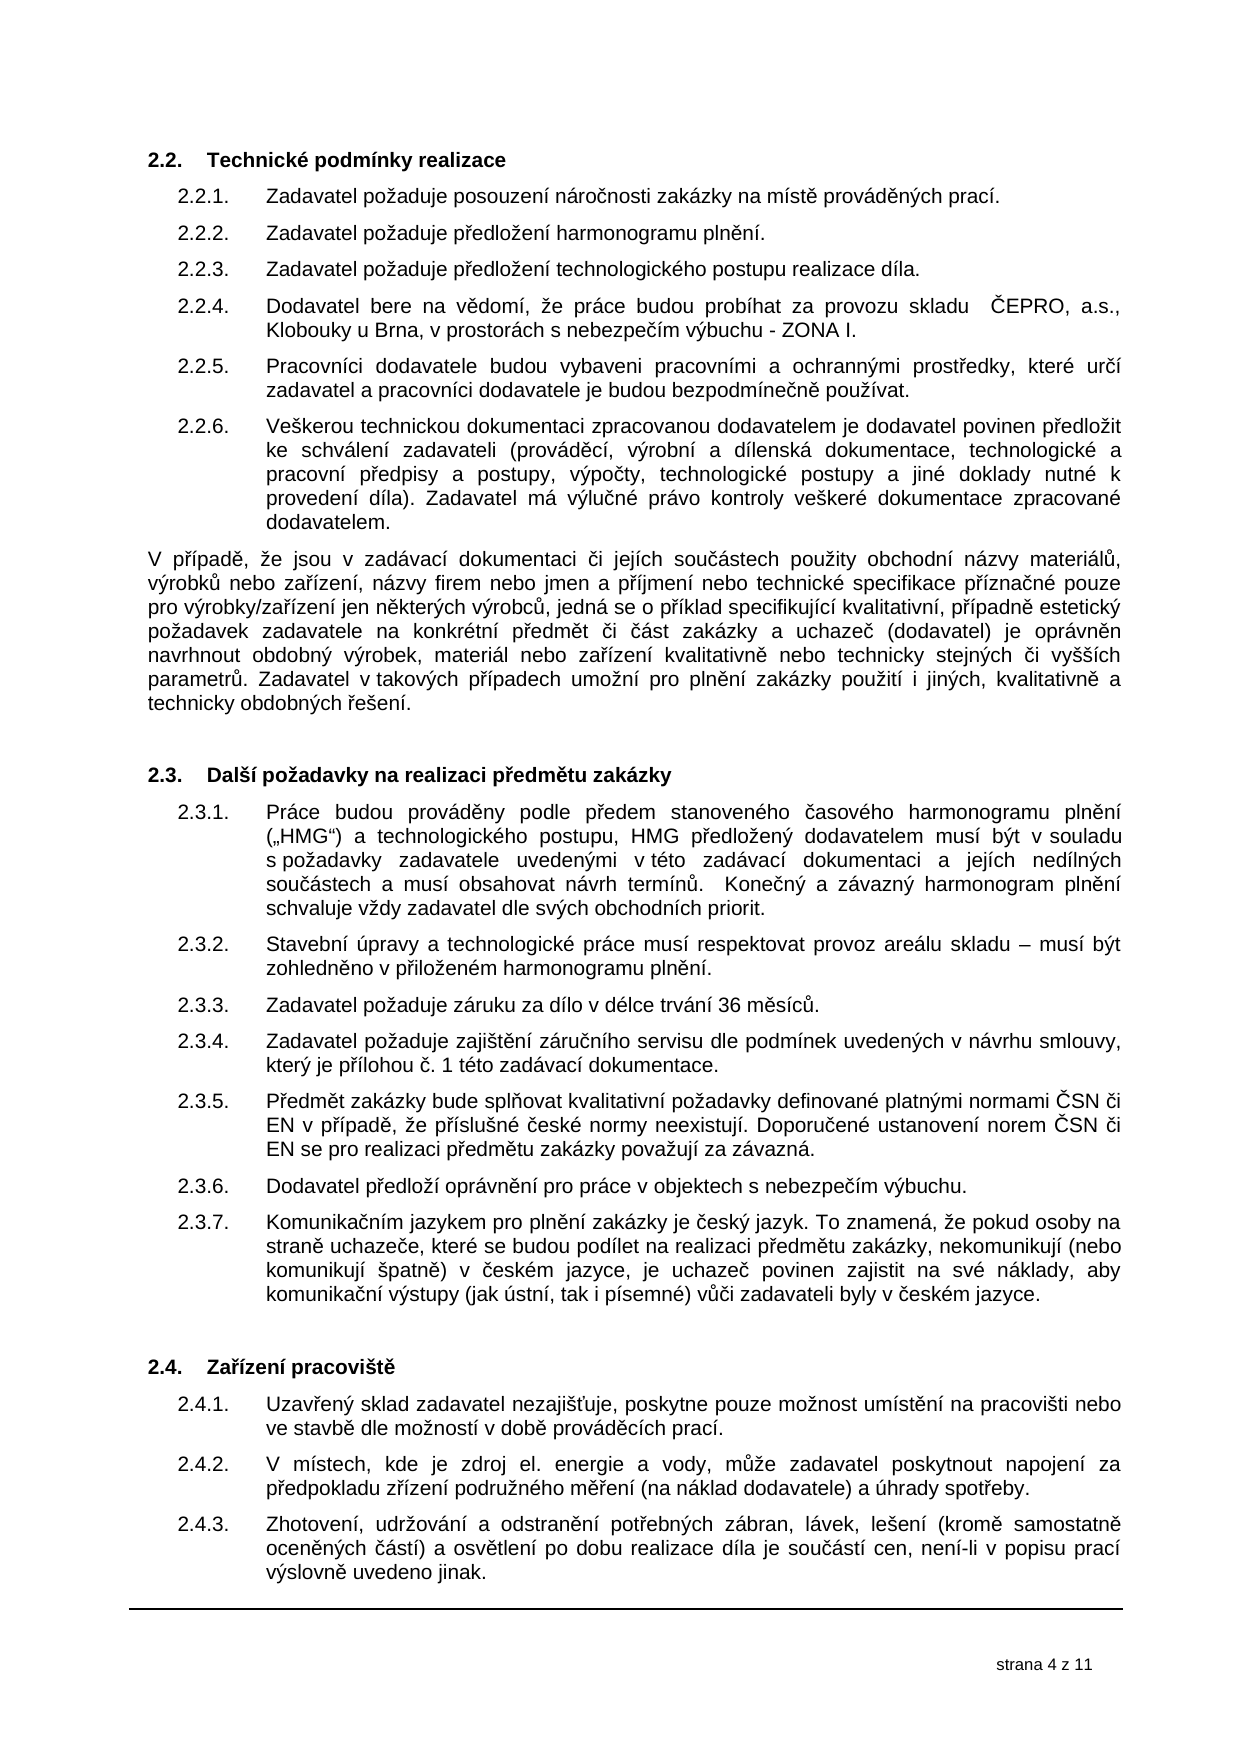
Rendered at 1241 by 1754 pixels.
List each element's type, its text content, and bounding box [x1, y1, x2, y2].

text Zadavatel požaduje posouzení náročnosti zakázky na místě prováděných prací. [177, 184, 1122, 208]
text Práce budou prováděny podle předem stanoveného časového harmonogramu plnění („HMG“) a technologického postupu, HMG předložený dodavatelem musí být v souladu s požadavky zadavatele uvedenými v této zadávací dokumentaci a jejích nedílných součástech a musí obsahovat návrh termínů. Konečný a závazný harmonogram plnění schvaluje vždy zadavatel dle svých obchodních priorit. [177, 800, 1122, 919]
text Veškerou technickou dokumentaci zpracovanou dodavatelem je dodavatel povinen předložit ke schválení zadavateli (prováděcí, výrobní a dílenská dokumentace, technologické a pracovní předpisy a postupy, výpočty, technologické postupy a jiné doklady nutné k provedení díla). Zadavatel má výlučné právo kontroly veškeré dokumentace zpracované dodavatelem. [177, 414, 1122, 534]
text Zařízení pracoviště [148, 1355, 1122, 1379]
text Zadavatel požaduje předložení harmonogramu plnění. [177, 221, 1122, 244]
text Pracovníci dodavatele budou vybaveni pracovními a ochrannými prostředky, které určí zadavatel a pracovníci dodavatele je budou bezpodmínečně používat. [177, 354, 1122, 402]
text Dodavatel předloží oprávnění pro práce v objektech s nebezpečím výbuchu. [177, 1174, 1122, 1198]
text V případě, že jsou v zadávací dokumentaci či jejích součástech použity obchodní názvy materiálů, výrobků nebo zařízení, názvy firem nebo jmen a příjmení nebo technické specifikace příznačné pouze pro výrobky/zařízení jen některých výrobců, jedná se o příklad specifikující kvalitativní, případně estetický požadavek zadavatele na konkrétní předmět či část zakázky a uchazeč (dodavatel) je oprávněn navrhnout obdobný výrobek, materiál nebo zařízení kvalitativně nebo technicky stejných či vyšších parametrů. Zadavatel v takových případech umožní pro plnění zakázky použití i jiných, kvalitativně a technicky obdobných řešení. [148, 547, 1122, 714]
text V místech, kde je zdroj el. energie a vody, může zadavatel poskytnout napojení za předpokladu zřízení podružného měření (na náklad dodavatele) a úhrady spotřeby. [177, 1452, 1122, 1500]
text Zadavatel požaduje záruku za dílo v délce trvání 36 měsíců. [177, 992, 1122, 1016]
text Uzavřený sklad zadavatel nezajišťuje, poskytne pouze možnost umístění na pracovišti nebo ve stavbě dle možností v době prováděcích prací. [177, 1391, 1122, 1439]
text Předmět zakázky bude splňovat kvalitativní požadavky definované platnými normami ČSN či EN v případě, že příslušné české normy neexistují. Doporučené ustanovení norem ČSN či EN se pro realizaci předmětu zakázky považují za závazná. [177, 1089, 1122, 1161]
text Další požadavky na realizaci předmětu zakázky [148, 763, 1122, 787]
text Dodavatel bere na vědomí, že práce budou probíhat za provozu skladu ČEPRO, a.s., Klobouky u Brna, v prostorách s nebezpečím výbuchu - ZONA I. [177, 293, 1122, 341]
text Stavební úpravy a technologické práce musí respektovat provoz areálu skladu – musí být zohledněno v přiloženém harmonogramu plnění. [177, 932, 1122, 980]
text Technické podmínky realizace [148, 148, 1122, 172]
text Zadavatel požaduje zajištění záručního servisu dle podmínek uvedených v návrhu smlouvy, který je přílohou č. 1 této zadávací dokumentace. [177, 1029, 1122, 1077]
text Komunikačním jazykem pro plnění zakázky je český jazyk. To znamená, že pokud osoby na straně uchazeče, které se budou podílet na realizaci předmětu zakázky, nekomunikují (nebo komunikují špatně) v českém jazyce, je uchazeč povinen zajistit na své náklady, aby komunikační výstupy (jak ústní, tak i písemné) vůči zadavateli byly v českém jazyce. [177, 1210, 1122, 1306]
text Zadavatel požaduje předložení technologického postupu realizace díla. [177, 257, 1122, 281]
text Zhotovení, udržování a odstranění potřebných zábran, lávek, lešení (kromě samostatně oceněných částí) a osvětlení po dobu realizace díla je součástí cen, není-li v popisu prací výslovně uvedeno jinak. [177, 1512, 1122, 1584]
